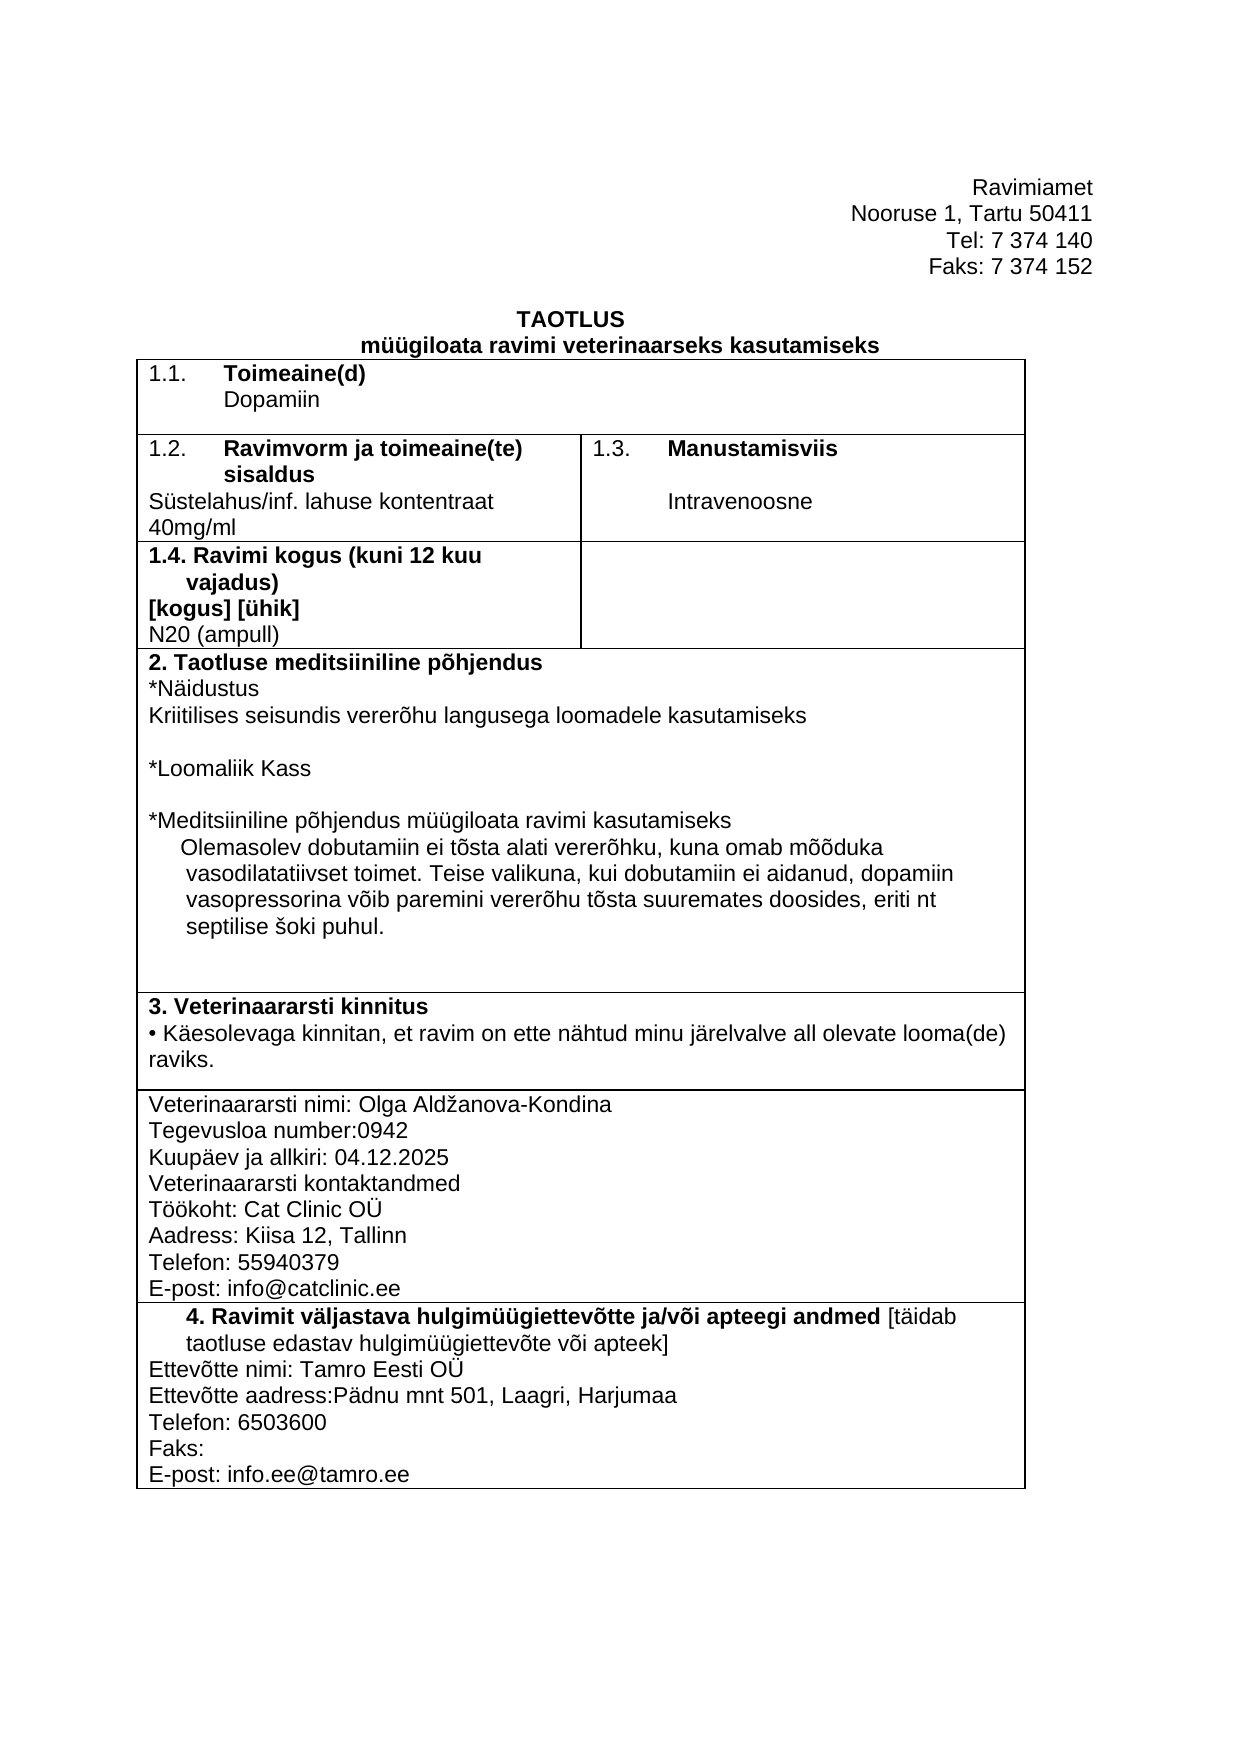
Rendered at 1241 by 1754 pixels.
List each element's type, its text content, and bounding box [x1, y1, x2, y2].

table_cell 4. Ravimit väljastava hulgimüügiettevõtte ja/või apteegi andmed [täidab taotluse edastav hulgimüügiettevõte või apteek] Ettevõtte nimi: Tamro Eesti OÜ Ettevõtte aadress:Pädnu mnt 501, Laagri, Harjumaa Telefon: 6503600 Faks: E-post: info.ee@tamro.ee [138, 1303, 1024, 1488]
table_cell 2. Taotluse meditsiiniline põhjendus *Näidustus Kriitilises seisundis vererõhu langusega loomadele kasutamiseks *Loomaliik Kass *Meditsiiniline põhjendus müügiloata ravimi kasutamiseks Olemasolev dobutamiin ei tõsta alati vererõhku, kuna omab mõõduka vasodilatatiivset toimet. Teise valikuna, kui dobutamiin ei aidanud, dopamiin vasopressorina võib paremini vererõhu tõsta suuremates doosides, eriti nt septilise šoki puhul. [138, 649, 1024, 992]
table_cell Ravimvorm ja toimeaine(te) sisaldus Süstelahus/inf. lahuse kontentraat 40mg/ml [138, 435, 580, 541]
text Faks: 7 374 152 [148, 253, 1093, 279]
table_header Toimeaine(d) Dopamiin [138, 360, 1024, 433]
table_cell [582, 542, 1024, 647]
text Nooruse 1, Tartu 50411 [148, 200, 1093, 227]
text müügiloata ravimi veterinaarseks kasutamiseks [148, 332, 1093, 358]
text TAOTLUS [443, 306, 1093, 332]
table_cell 3. Veterinaararsti kinnitus • Käesolevaga kinnitan, et ravim on ette nähtud minu järelvalve all olevate looma(de) raviks. [138, 993, 1024, 1089]
text Ravimiamet [148, 174, 1093, 200]
text Tel: 7 374 140 [148, 227, 1093, 253]
table_cell 1.4. Ravimi kogus (kuni 12 kuu vajadus) [kogus] [ühik] N20 (ampull) [138, 542, 580, 647]
table_cell Veterinaararsti nimi: Olga Aldžanova-Kondina Tegevusloa number:0942 Kuupäev ja allkiri: 04.12.2025 Veterinaararsti kontaktandmed Töökoht: Cat Clinic OÜ Aadress: Kiisa 12, Tallinn Telefon: 55940379 E-post: info@catclinic.ee [138, 1091, 1024, 1302]
table_cell Manustamisviis Intravenoosne [582, 435, 1024, 541]
